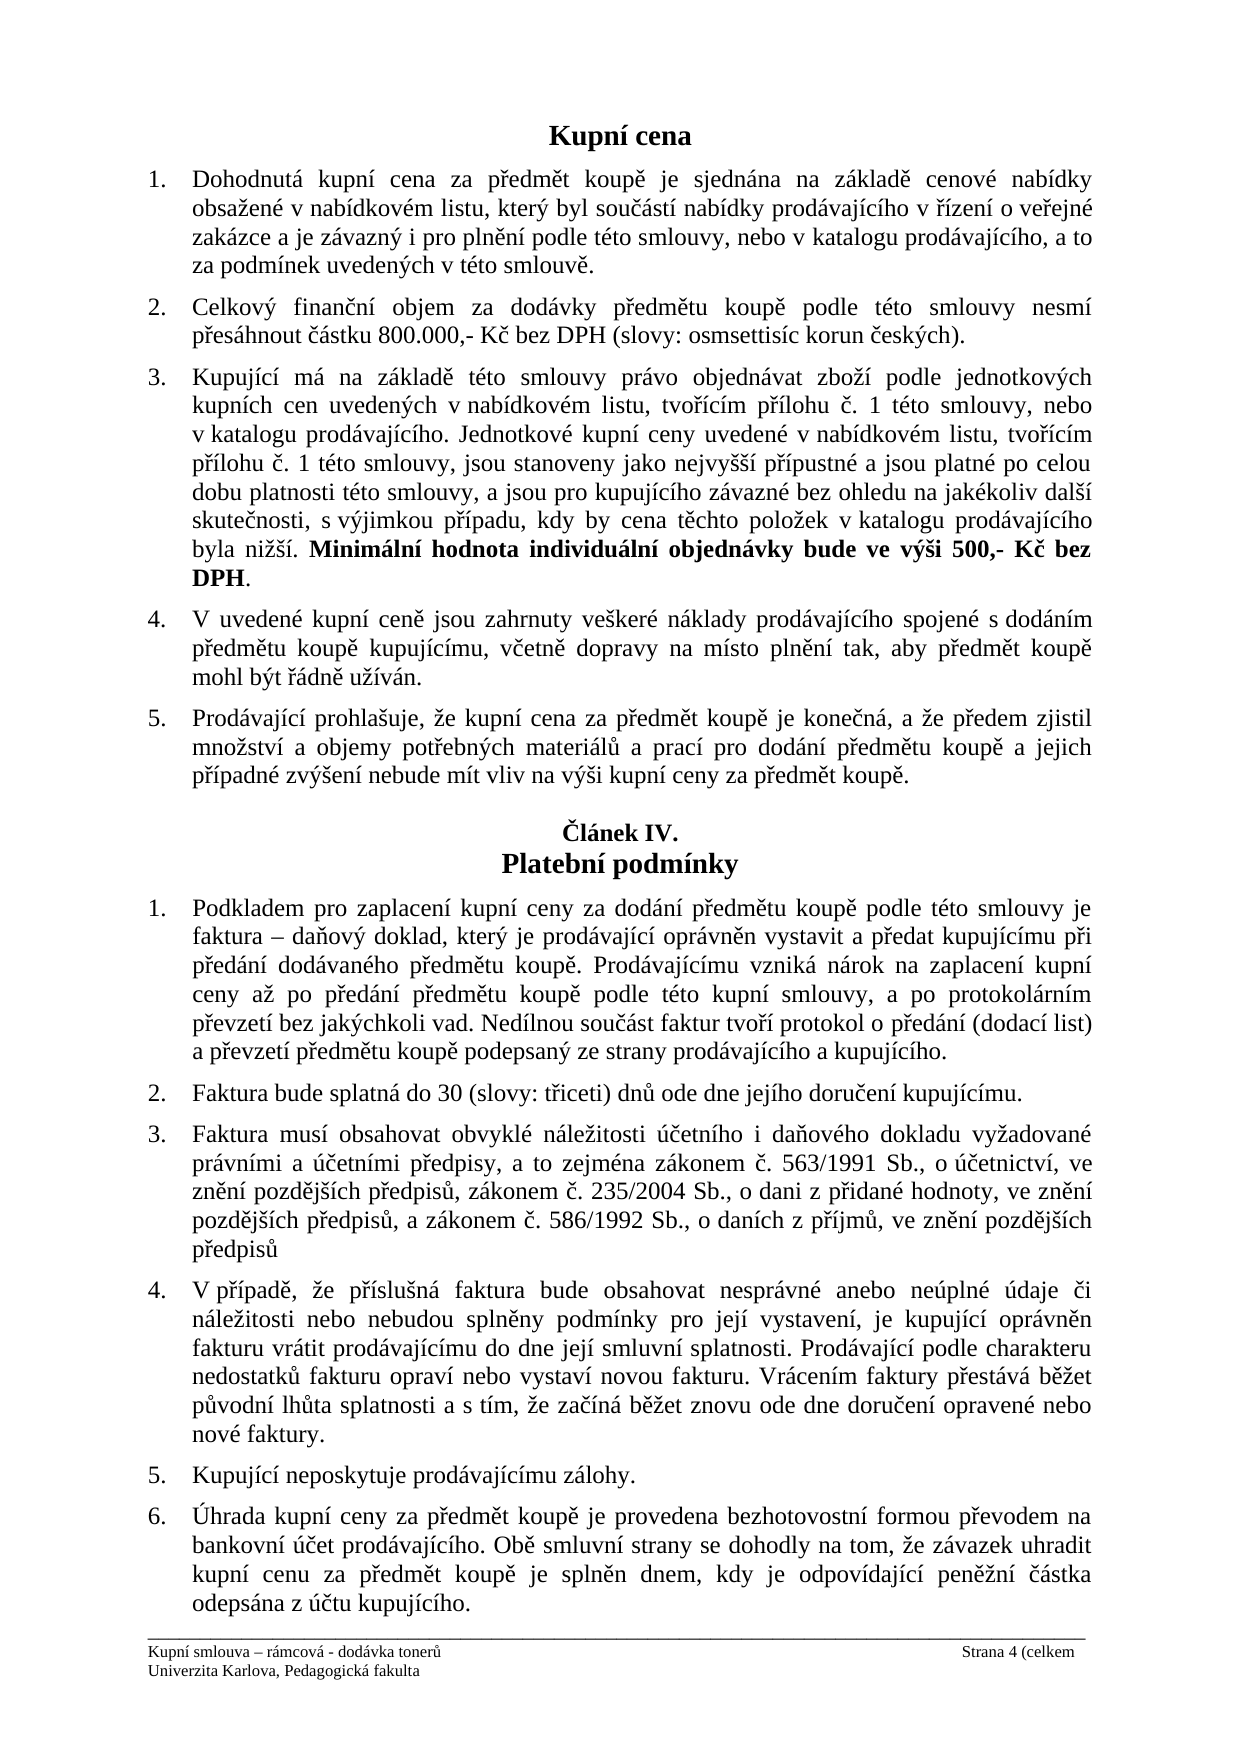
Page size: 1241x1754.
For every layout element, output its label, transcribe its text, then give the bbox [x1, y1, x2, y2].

list Podkladem pro zaplacení kupní ceny za dodání předmětu koupě podle této smlouvy je faktura – daňový doklad, který je prodávající oprávněn vystavit a předat kupujícímu při předání dodávaného předmětu koupě. Prodávajícímu vzniká nárok na zaplacení kupní ceny až po předání předmětu koupě podle této kupní smlouvy, a po protokolárním převzetí bez jakýchkoli vad. Nedílnou součást faktur tvoří protokol o předání (dodací list) a převzetí předmětu koupě podepsaný ze strany prodávajícího a kupujícího. [148, 893, 1093, 1065]
list Kupující neposkytuje prodávajícímu zálohy. [148, 1460, 1093, 1489]
text Článek IV. [148, 818, 1093, 847]
list Celkový finanční objem za dodávky předmětu koupě podle této smlouvy nesmí přesáhnout částku 800.000,- Kč bez DPH (slovy: osmsettisíc korun českých). [148, 292, 1093, 349]
list Úhrada kupní ceny za předmět koupě je provedena bezhotovostní formou převodem na bankovní účet prodávajícího. Obě smluvní strany se dohodly na tom, že závazek uhradit kupní cenu za předmět koupě je splněn dnem, kdy je odpovídající peněžní částka odepsána z účtu kupujícího. [148, 1501, 1093, 1616]
list V uvedené kupní ceně jsou zahrnuty veškeré náklady prodávajícího spojené s dodáním předmětu koupě kupujícímu, včetně dopravy na místo plnění tak, aby předmět koupě mohl být řádně užíván. [147, 604, 1093, 690]
list Faktura musí obsahovat obvyklé náležitosti účetního i daňového dokladu vyžadované právními a účetními předpisy, a to zejména zákonem č. 563/1991 Sb., o účetnictví, ve znění pozdějších předpisů, zákonem č. 235/2004 Sb., o dani z přidané hodnoty, ve znění pozdějších předpisů, a zákonem č. 586/1992 Sb., o daních z příjmů, ve znění pozdějších předpisů [148, 1119, 1093, 1263]
list Prodávající prohlašuje, že kupní cena za předmět koupě je konečná, a že předem zjistil množství a objemy potřebných materiálů a prací pro dodání předmětu koupě a jejich případné zvýšení nebude mít vliv na výši kupní ceny za předmět koupě. [148, 703, 1093, 789]
text Platební podmínky [148, 847, 1093, 880]
text Kupní cena [148, 118, 1093, 152]
list Faktura bude splatná do 30 (slovy: třiceti) dnů ode dne jejího doručení kupujícímu. [148, 1078, 1093, 1106]
list Dohodnutá kupní cena za předmět koupě je sjednána na základě cenové nabídky obsažené v nabídkovém listu, který byl součástí nabídky prodávajícího v řízení o veřejné zakázce a je závazný i pro plnění podle této smlouvy, nebo v katalogu prodávajícího, a to za podmínek uvedených v této smlouvě. [148, 164, 1093, 279]
list V případě, že příslušná faktura bude obsahovat nesprávné anebo neúplné údaje či náležitosti nebo nebudou splněny podmínky pro její vystavení, je kupující oprávněn fakturu vrátit prodávajícímu do dne její smluvní splatnosti. Prodávající podle charakteru nedostatků fakturu opraví nebo vystaví novou fakturu. Vrácením faktury přestává běžet původní lhůta splatnosti a s tím, že začíná běžet znovu ode dne doručení opravené nebo nové faktury. [148, 1275, 1093, 1448]
list Kupující má na základě této smlouvy právo objednávat zboží podle jednotkových kupních cen uvedených v nabídkovém listu, tvořícím přílohu č. 1 této smlouvy, nebo v katalogu prodávajícího. Jednotkové kupní ceny uvedené v nabídkovém listu, tvořícím přílohu č. 1 této smlouvy, jsou stanoveny jako nejvyšší přípustné a jsou platné po celou dobu platnosti této smlouvy, a jsou pro kupujícího závazné bez ohledu na jakékoliv další skutečnosti, s výjimkou případu, kdy by cena těchto položek v katalogu prodávajícího byla nižší. Minimální hodnota individuální objednávky bude ve výši 500,- Kč bez DPH. [148, 362, 1093, 592]
